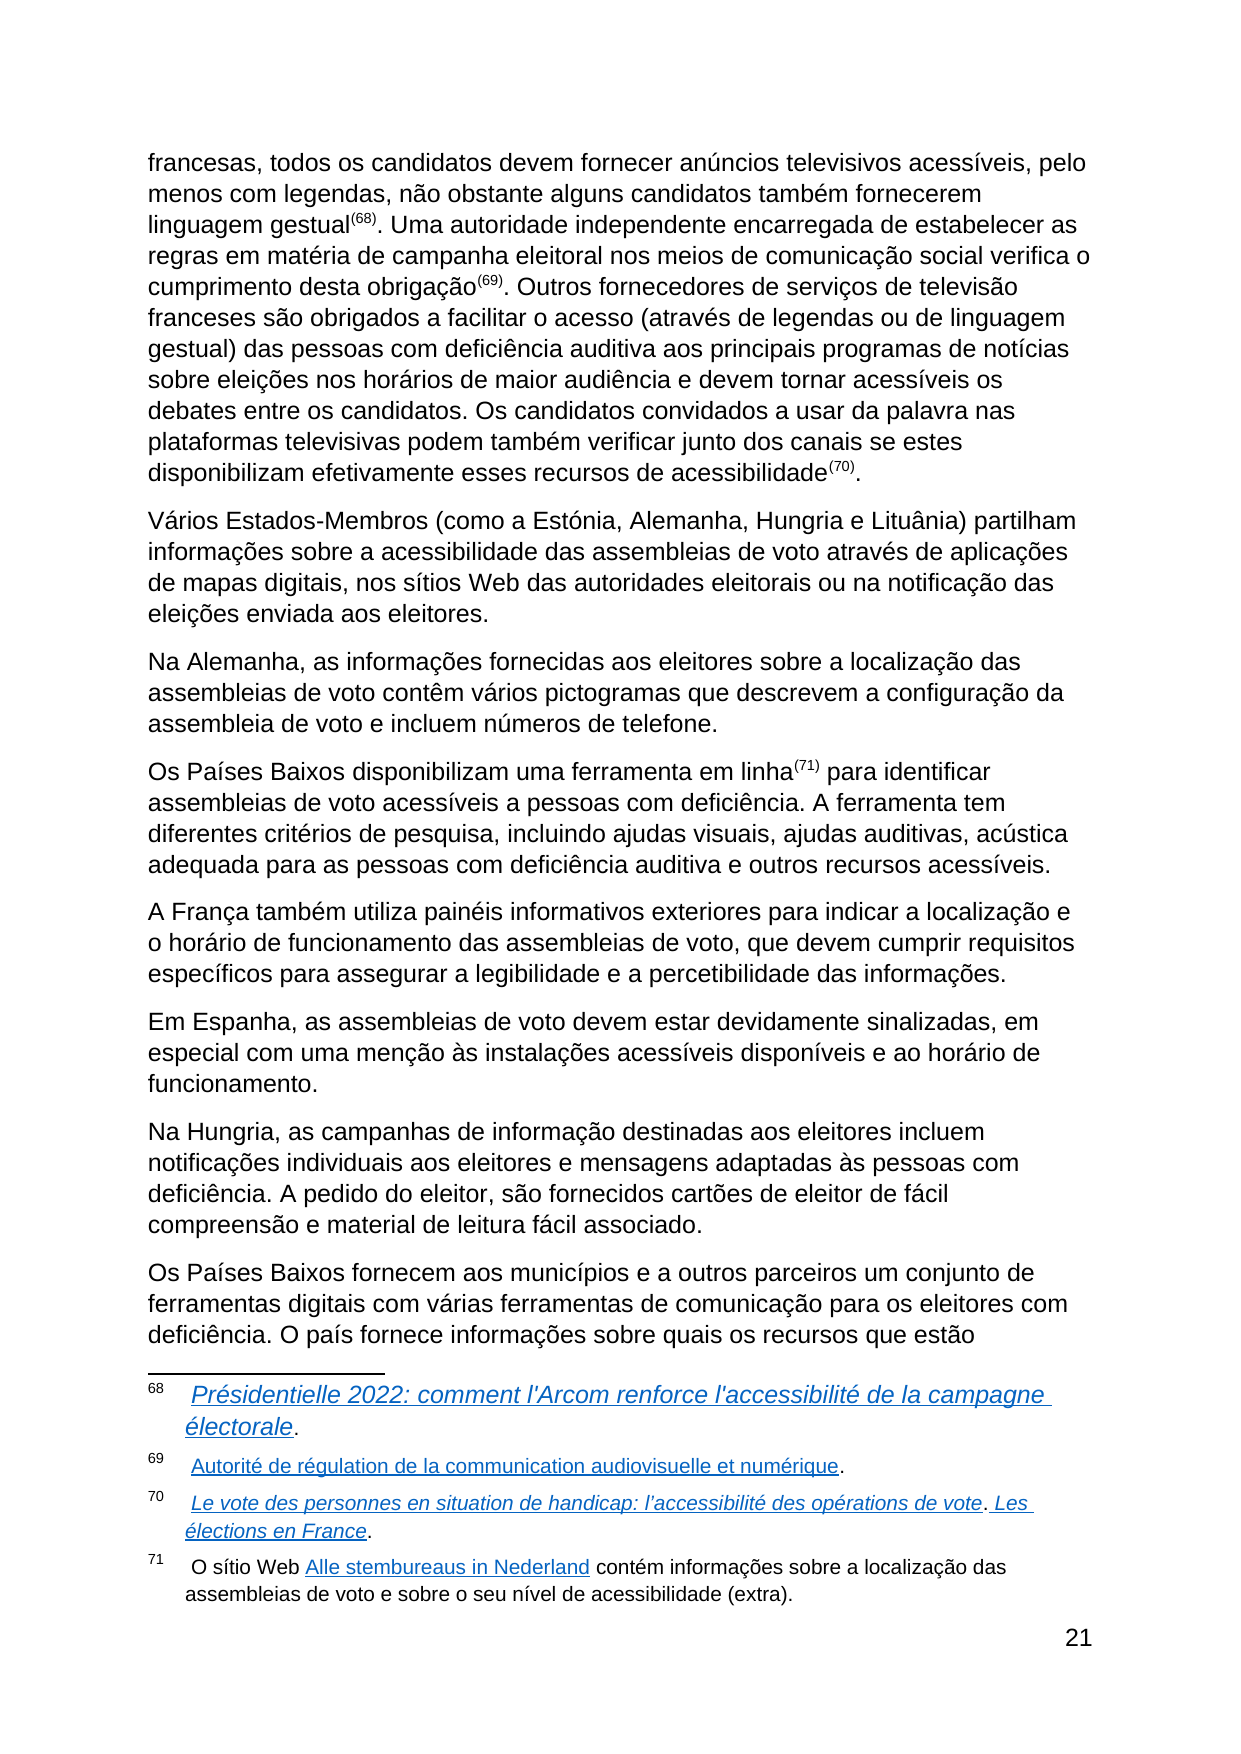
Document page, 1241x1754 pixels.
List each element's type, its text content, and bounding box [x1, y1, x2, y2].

text Em Espanha, as assembleias de voto devem estar devidamente sinalizadas, em especial com uma menção às instalações acessíveis disponíveis e ao horário de funcionamento. [148, 1007, 1092, 1098]
text Os Países Baixos disponibilizam uma ferramenta em linha() para identificar assembleias de voto acessíveis a pessoas com deficiência. A ferramenta tem diferentes critérios de pesquisa, incluindo ajudas visuais, ajudas auditivas, acústica adequada para as pessoas com deficiência auditiva e outros recursos acessíveis. [148, 756, 1092, 878]
text Vários Estados-Membros (como a Estónia, Alemanha, Hungria e Lituânia) partilham informações sobre a acessibilidade das assembleias de voto através de aplicações de mapas digitais, nos sítios Web das autoridades eleitorais ou na notificação das eleições enviada aos eleitores. [148, 506, 1092, 628]
text Na Alemanha, as informações fornecidas aos eleitores sobre a localização das assembleias de voto contêm vários pictogramas que descrevem a configuração da assembleia de voto e incluem números de telefone. [148, 647, 1092, 737]
text A França também utiliza painéis informativos exteriores para indicar a localização e o horário de funcionamento das assembleias de voto, que devem cumprir requisitos específicos para assegurar a legibilidade e a percetibilidade das informações. [148, 897, 1092, 988]
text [148, 1258, 1092, 1348]
text Na Hungria, as campanhas de informação destinadas aos eleitores incluem notificações individuais aos eleitores e mensagens adaptadas às pessoas com deficiência. A pedido do eleitor, são fornecidos cartões de eleitor de fácil compreensão e material de leitura fácil associado. [148, 1117, 1092, 1239]
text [148, 148, 1092, 487]
